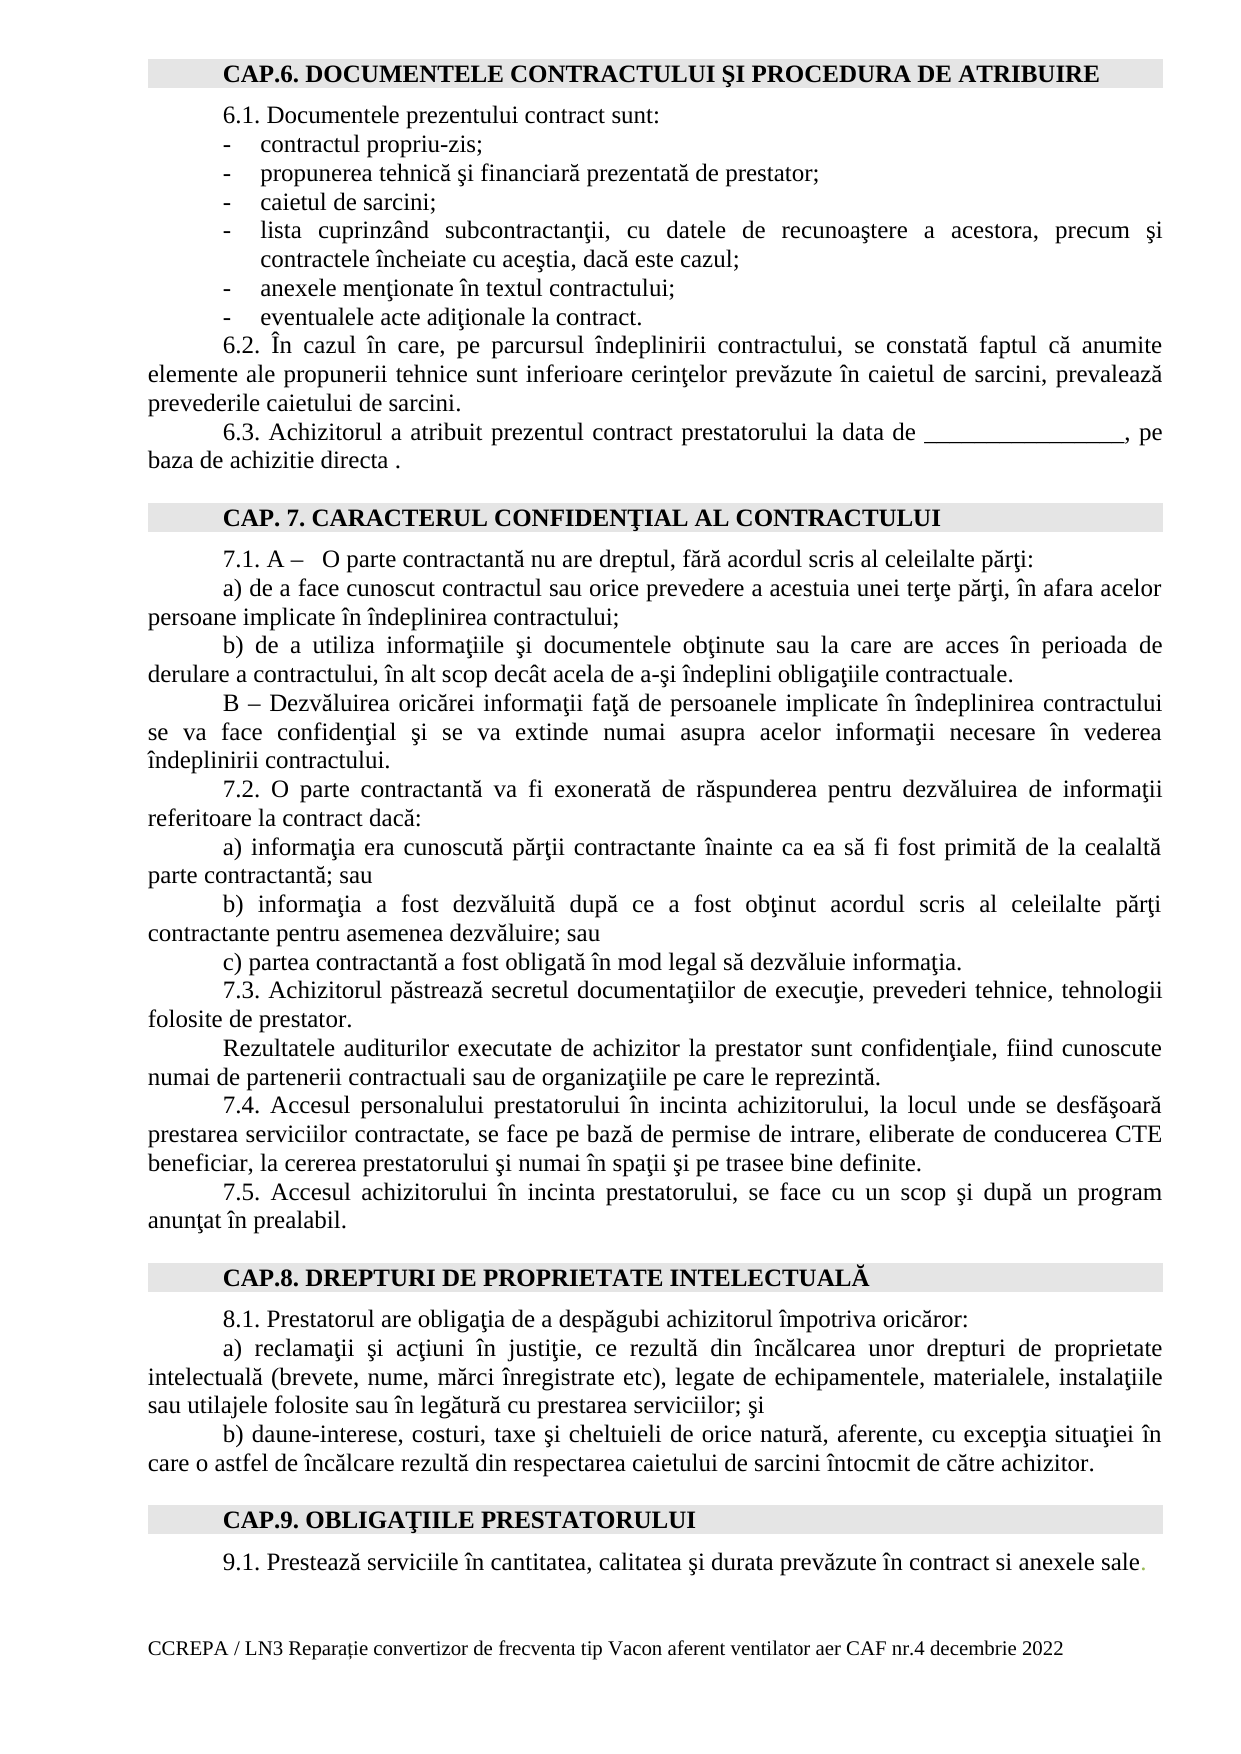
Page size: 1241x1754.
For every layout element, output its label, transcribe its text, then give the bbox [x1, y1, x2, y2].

list eventualele acte adiţionale la contract. [223, 302, 1163, 330]
text 6.3. Achizitorul a atribuit prezentul contract prestatorului la data de ________________, pe baza de achizitie directa . [148, 417, 1163, 474]
list caietul de sarcini; [223, 187, 1163, 215]
text 9.1. Prestează serviciile în cantitatea, calitatea şi durata prevăzute în contract si anexele sale. [148, 1547, 1163, 1575]
subtitle CAP.6. DOCUMENTELE CONTRACTULUI ŞI PROCEDURA DE ATRIBUIRE [148, 59, 1163, 88]
text 7.5. Accesul achizitorului în incinta prestatorului, se face cu un scop şi după un program anunţat în prealabil. [148, 1177, 1163, 1234]
text c) partea contractantă a fost obligată în mod legal să dezvăluie informaţia. [148, 947, 1163, 975]
text a) de a face cunoscut contractul sau orice prevedere a acestuia unei terţe părţi, în afara acelor persoane implicate în îndeplinirea contractului; [148, 573, 1163, 630]
text Rezultatele auditurilor executate de achizitor la prestator sunt confidenţiale, fiind cunoscute numai de partenerii contractuali sau de organizaţiile pe care le reprezintă. [148, 1033, 1163, 1090]
list lista cuprinzând subcontractanţii, cu datele de recunoaştere a acestora, precum şi contractele încheiate cu aceştia, dacă este cazul; [223, 215, 1163, 273]
list anexele menţionate în textul contractului; [223, 273, 1163, 302]
text 8.1. Prestatorul are obligaţia de a despăgubi achizitorul împotriva oricăror: [148, 1304, 1163, 1333]
subtitle CAP. 7. CARACTERUL CONFIDENŢIAL AL CONTRACTULUI [148, 503, 1163, 532]
text 6.1. Documentele prezentului contract sunt: [148, 100, 1163, 129]
text b) de a utiliza informaţiile şi documentele obţinute sau la care are acces în perioada de derulare a contractului, în alt scop decât acela de a-şi îndeplini obligaţiile contractuale. [148, 630, 1163, 688]
subtitle CAP.9. OBLIGAŢIILE PRESTATORULUI [148, 1505, 1163, 1534]
text b) daune-interese, costuri, taxe şi cheltuieli de orice natură, aferente, cu excepţia situaţiei în care o astfel de încălcare rezultă din respectarea caietului de sarcini întocmit de către achizitor. [148, 1419, 1163, 1477]
text 7.4. Accesul personalului prestatorului în incinta achizitorului, la locul unde se desfăşoară prestarea serviciilor contractate, se face pe bază de permise de intrare, eliberate de conducerea CTE beneficiar, la cererea prestatorului şi numai în spaţii şi pe trasee bine definite. [148, 1090, 1163, 1177]
subtitle CAP.8. DREPTURI DE PROPRIETATE INTELECTUALĂ [148, 1263, 1163, 1292]
list contractul propriu-zis; [223, 129, 1163, 158]
text a) reclamaţii şi acţiuni în justiţie, ce rezultă din încălcarea unor drepturi de proprietate intelectuală (brevete, nume, mărci înregistrate etc), legate de echipamentele, materialele, instalaţiile sau utilajele folosite sau în legătură cu prestarea serviciilor; şi [148, 1333, 1163, 1419]
text b) informaţia a fost dezvăluită după ce a fost obţinut acordul scris al celeilalte părţi contractante pentru asemenea dezvăluire; sau [148, 889, 1163, 947]
text 7.1. A – O parte contractantă nu are dreptul, fără acordul scris al celeilalte părţi: [148, 544, 1163, 573]
list propunerea tehnică şi financiară prezentată de prestator; [223, 158, 1163, 187]
text 7.2. O parte contractantă va fi exonerată de răspunderea pentru dezvăluirea de informaţii referitoare la contract dacă: [148, 774, 1163, 832]
text 7.3. Achizitorul păstrează secretul documentaţiilor de execuţie, prevederi tehnice, tehnologii folosite de prestator. [148, 975, 1163, 1033]
text 6.2. În cazul în care, pe parcursul îndeplinirii contractului, se constată faptul că anumite elemente ale propunerii tehnice sunt inferioare cerinţelor prevăzute în caietul de sarcini, prevalează prevederile caietului de sarcini. [148, 330, 1163, 417]
text a) informaţia era cunoscută părţii contractante înainte ca ea să fi fost primită de la cealaltă parte contractantă; sau [148, 832, 1163, 889]
text B – Dezvăluirea oricărei informaţii faţă de persoanele implicate în îndeplinirea contractului se va face confidenţial şi se va extinde numai asupra acelor informaţii necesare în vederea îndeplinirii contractului. [148, 688, 1163, 774]
